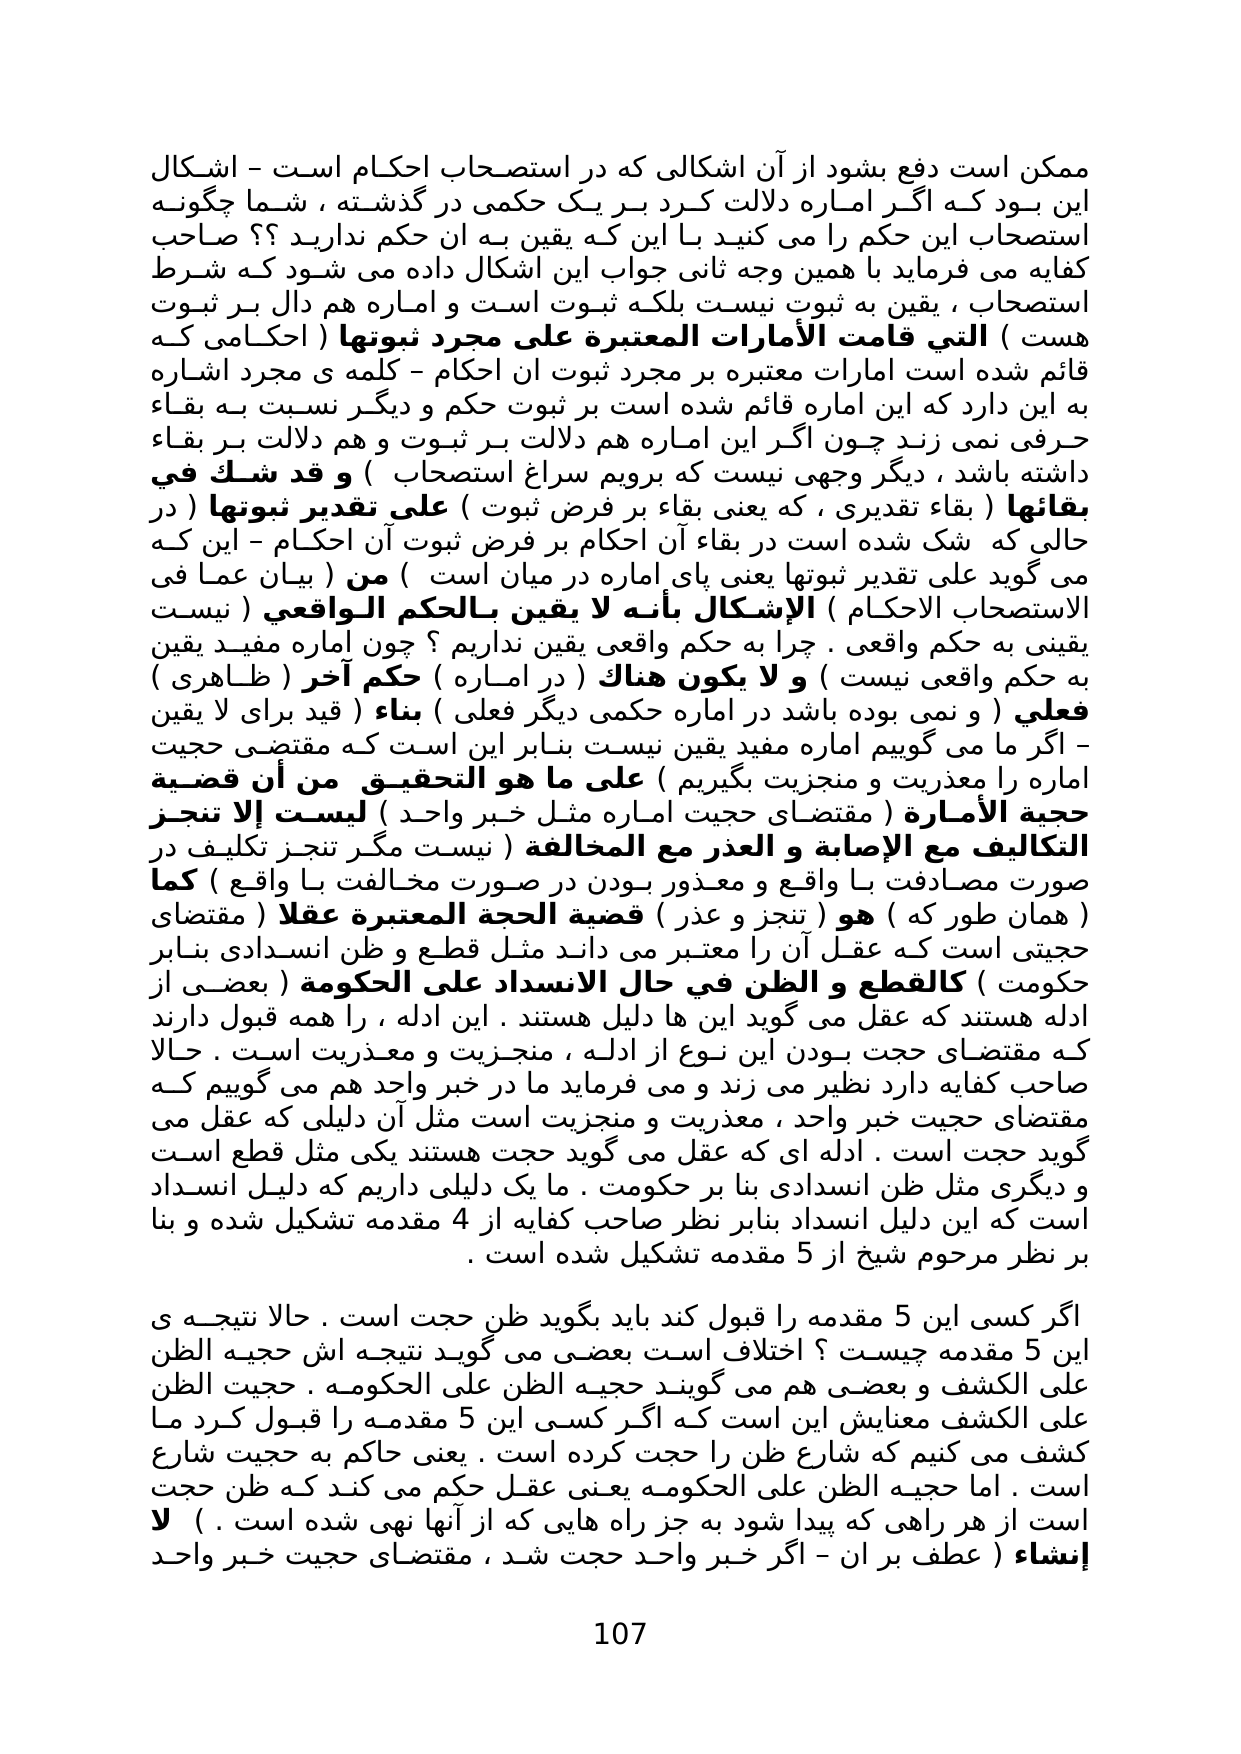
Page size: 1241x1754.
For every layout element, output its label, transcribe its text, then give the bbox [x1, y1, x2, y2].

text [150, 514, 1090, 1601]
text ( این نتیجه ی این است که یقین موضوعیت ندارد و بلکه طریقیت دارد در نتیجه تعبد در بقاء صحیح است ) فيكفي ( برای جریان استصحاب ) الشك فيه ( شک در بقاء ) على تقدير الثبوت ( بقاء بر فرض ثبوت ) فيتعبد به على هذا التقدير ( پس تعبد می شود به بقاء ، یعنی عمل می کنیم ، بنا بر فرض ثبوت ) فيترتب عليه الأثر فعلا ( پس مترتب می شود فعلا بر بقاء ، اثر ) فيما كان هناك أثر ( در جایی که بوده باشد برای بقاء اثری ) و هذا هو الأظهر ( و طریقی بودن یقین اظهر است ) . [150, 247, 1090, 485]
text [150, 150, 1090, 218]
